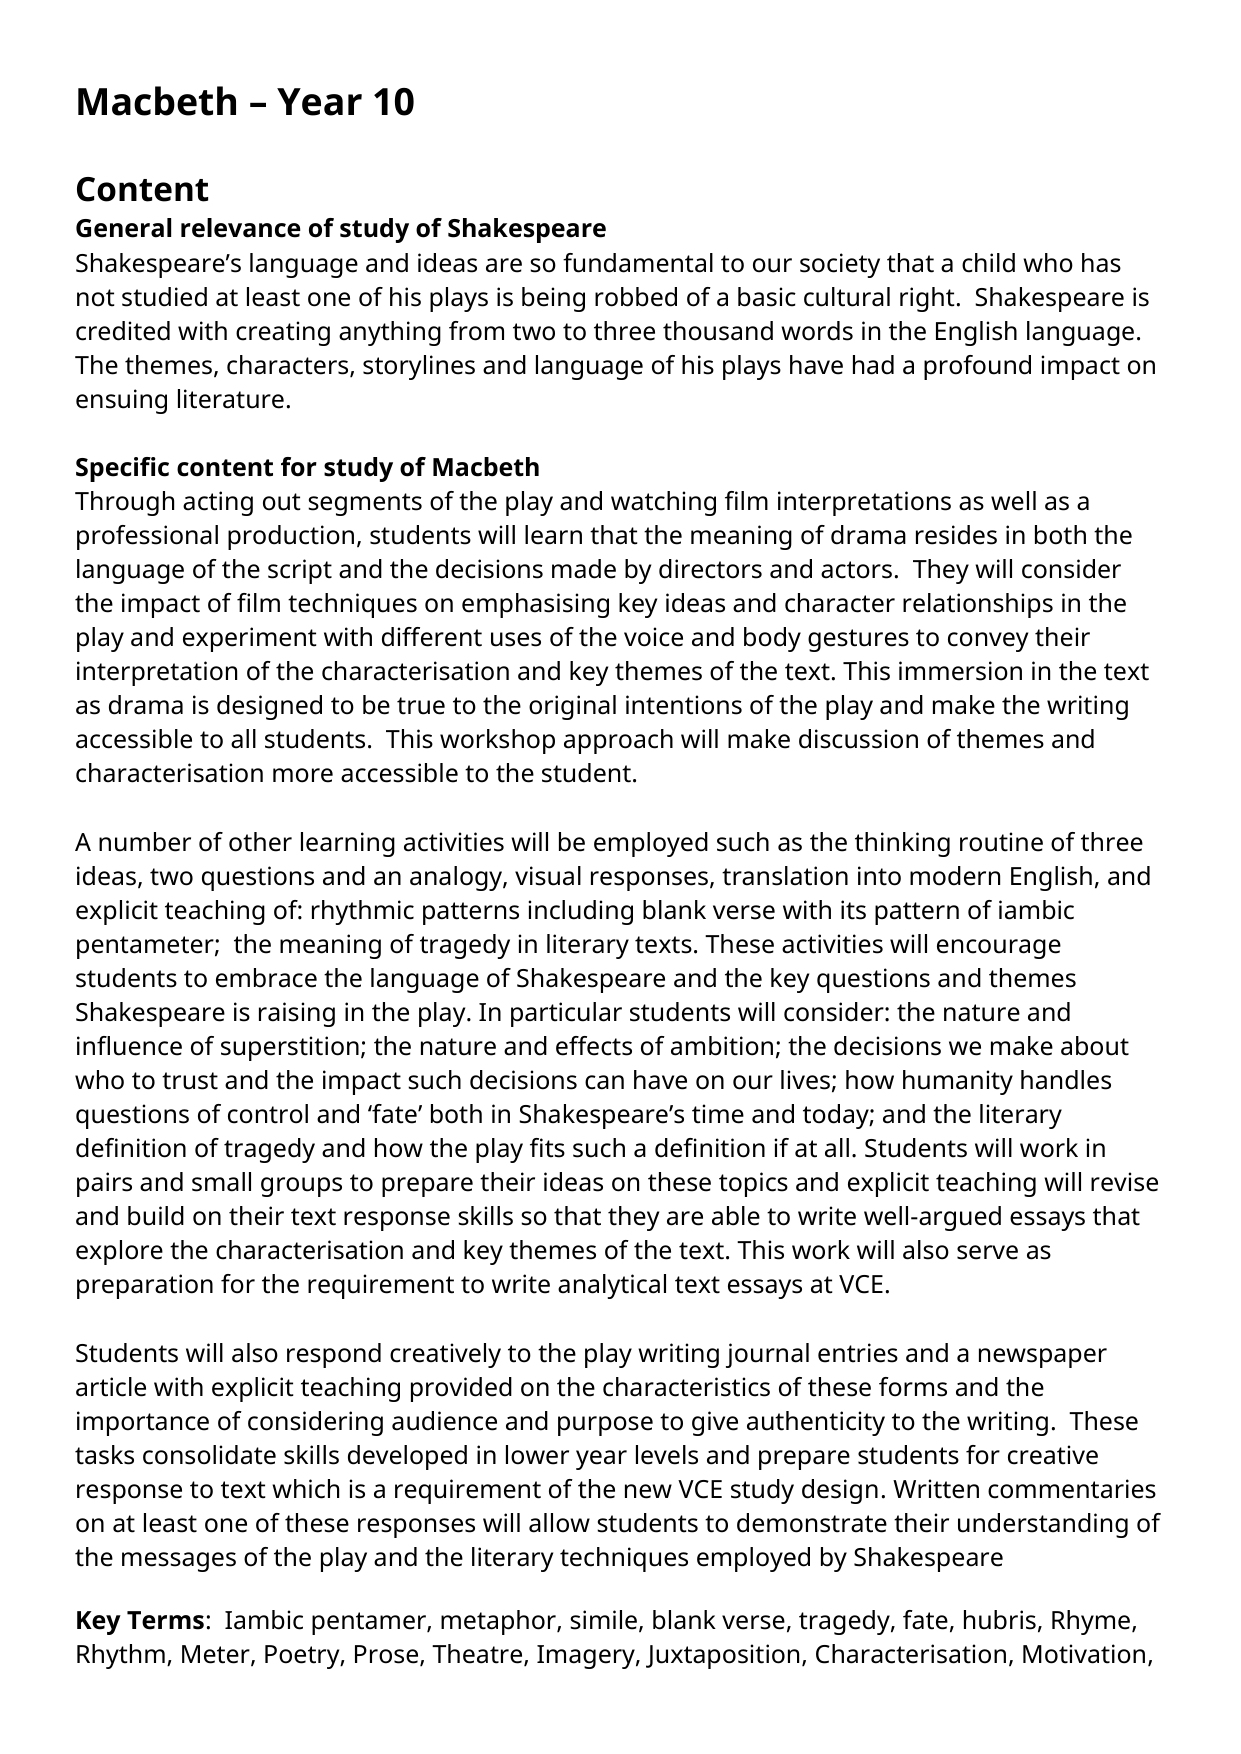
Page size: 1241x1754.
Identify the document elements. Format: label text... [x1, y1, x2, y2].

text Shakespeare’s language and ideas are so fundamental to our society that a child who has not studied at least one of his plays is being robbed of a basic cultural right. Shakespeare is credited with creating anything from two to three thousand words in the English language. The themes, characters, storylines and language of his plays have had a profound impact on ensuing literature. [75, 245, 1165, 416]
text A number of other learning activities will be employed such as the thinking routine of three ideas, two questions and an analogy, visual responses, translation into modern English, and explicit teaching of: rhythmic patterns including blank verse with its pattern of iambic pentameter; the meaning of tragedy in literary texts. These activities will encourage students to embrace the language of Shakespeare and the key questions and themes Shakespeare is raising in the play. In particular students will consider: the nature and influence of superstition; the nature and effects of ambition; the decisions we make about who to trust and the impact such decisions can have on our lives; how humanity handles questions of control and ‘fate’ both in Shakespeare’s time and today; and the literary definition of tragedy and how the play fits such a definition if at all. Students will work in pairs and small groups to prepare their ideas on these topics and explicit teaching will revise and build on their text response skills so that they are able to write well-argued essays that explore the characterisation and key themes of the text. This work will also serve as preparation for the requirement to write analytical text essays at VCE. [75, 824, 1165, 1301]
text General relevance of study of Shakespeare [75, 211, 1165, 245]
text Macbeth – Year 10 [75, 75, 1165, 126]
text Through acting out segments of the play and watching film interpretations as well as a professional production, students will learn that the meaning of drama resides in both the language of the script and the decisions made by directors and actors. They will consider the impact of film techniques on emphasising key ideas and character relationships in the play and experiment with different uses of the voice and body gestures to convey their interpretation of the characterisation and key themes of the text. This immersion in the text as drama is designed to be true to the original intentions of the play and make the writing accessible to all students. This workshop approach will make discussion of themes and characterisation more accessible to the student. [75, 484, 1165, 790]
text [75, 1603, 1165, 1671]
text Content [75, 166, 1165, 211]
text Specific content for study of Macbeth [75, 449, 1165, 484]
text Students will also respond creatively to the play writing journal entries and a newspaper article with explicit teaching provided on the characteristics of these forms and the importance of considering audience and purpose to give authenticity to the writing. These tasks consolidate skills developed in lower year levels and prepare students for creative response to text which is a requirement of the new VCE study design. Written commentaries on at least one of these responses will allow students to demonstrate their understanding of the messages of the play and the literary techniques employed by Shakespeare [75, 1335, 1165, 1574]
